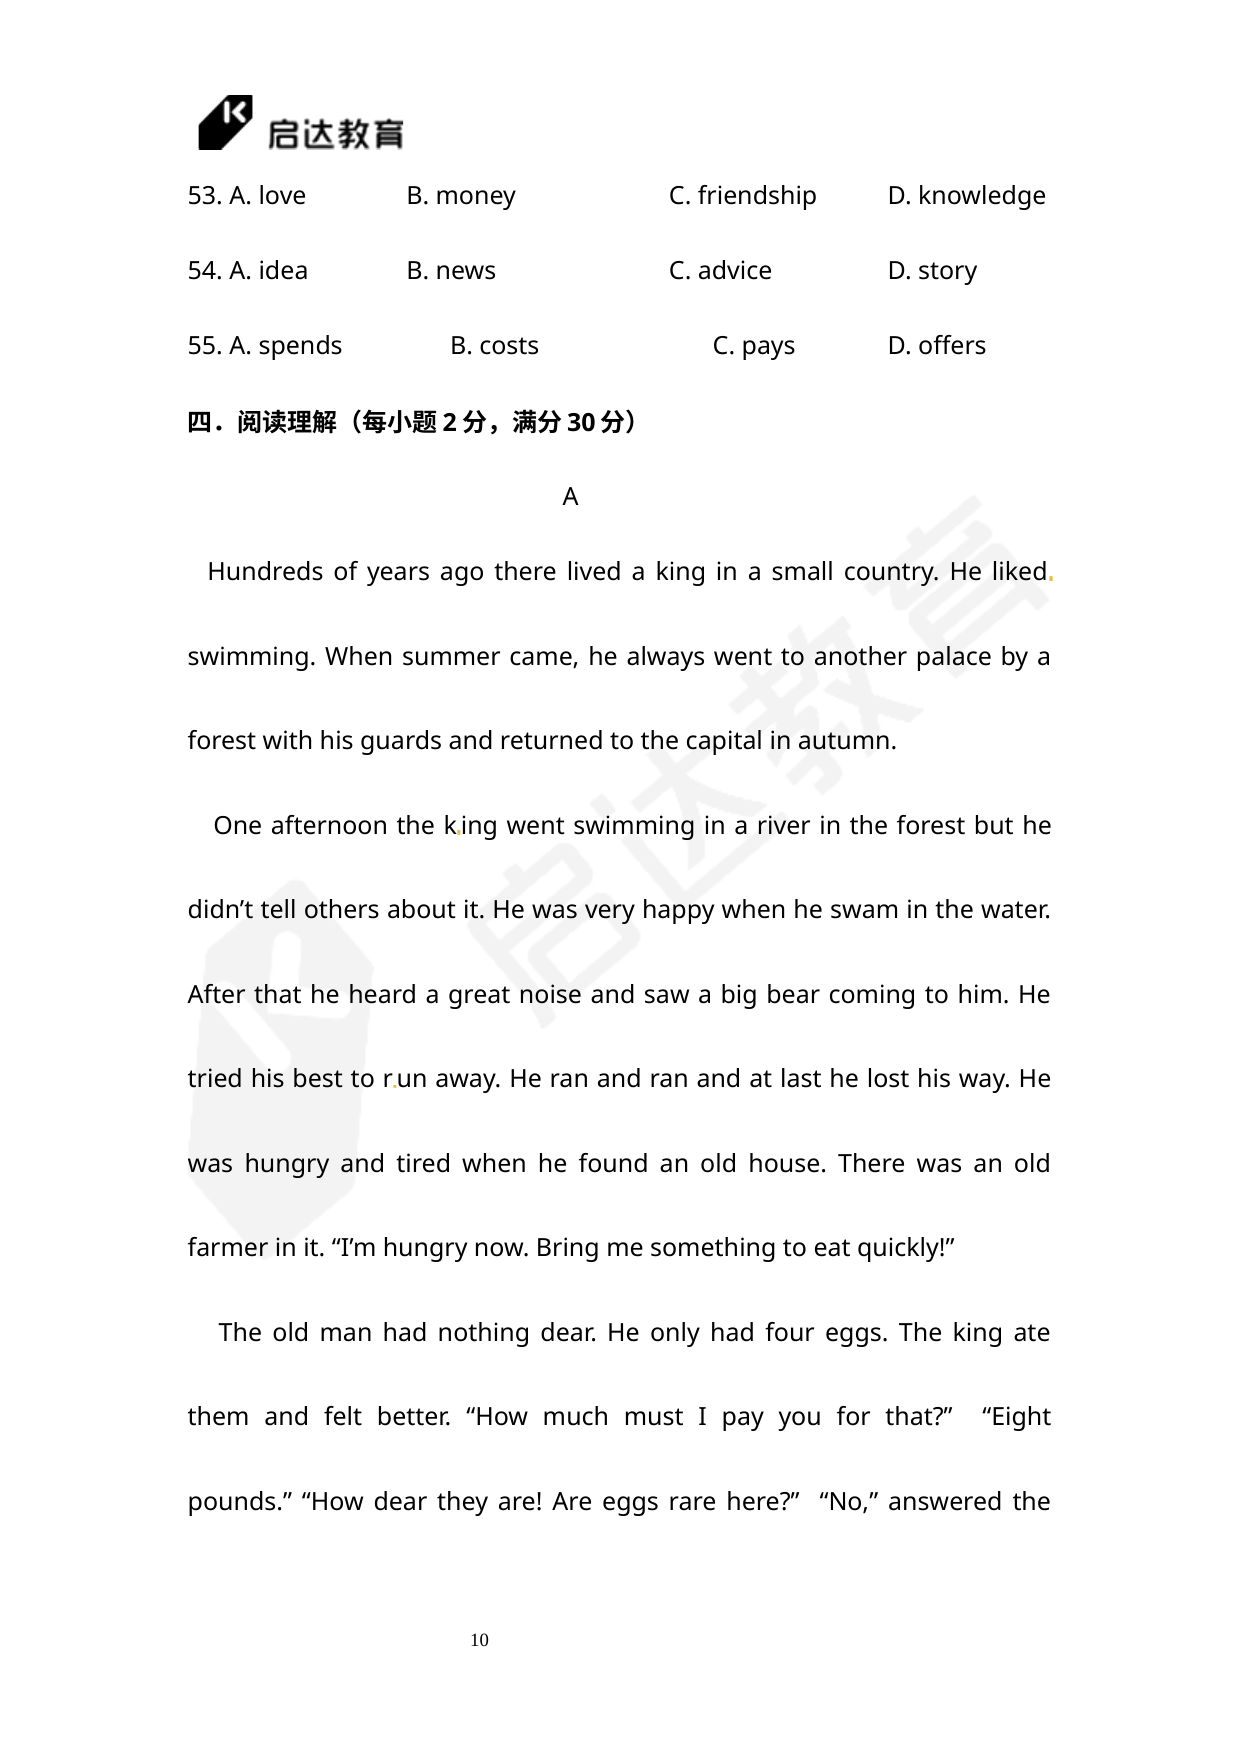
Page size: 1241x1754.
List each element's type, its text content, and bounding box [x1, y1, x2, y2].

text 55. A. spends B. costs C. pays D. offers [187, 312, 1053, 377]
text A [187, 463, 1053, 528]
text 四．阅读理解（每小题2分，满分30分） [187, 388, 1053, 453]
text 53. A. love B. money C. friendship D. knowledge [187, 162, 1053, 227]
text 54. A. idea B. news C. advice D. story [187, 237, 1053, 302]
picture [198, 95, 404, 150]
